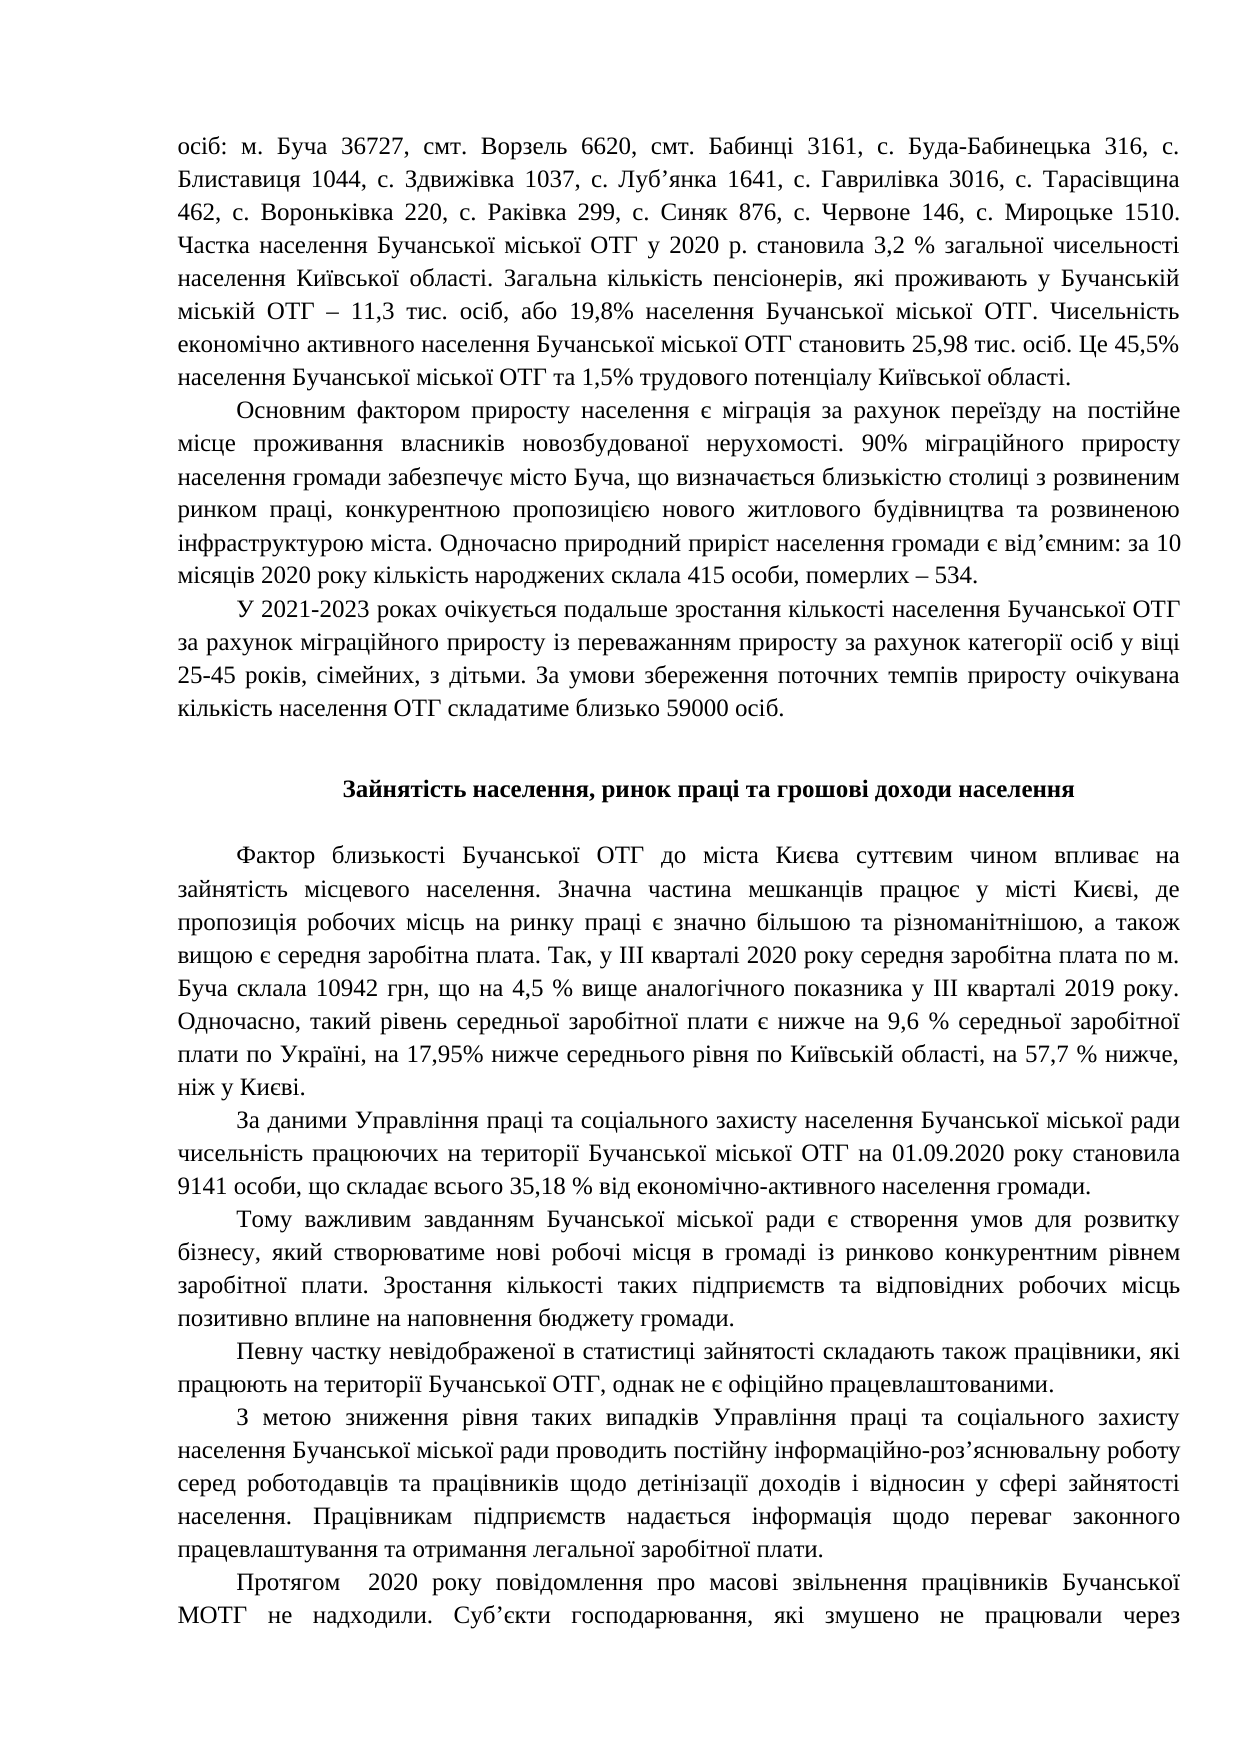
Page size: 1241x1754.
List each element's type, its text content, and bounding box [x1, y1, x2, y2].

text Фактор близькості Бучанської ОТГ до міста Києва суттєвим чином впливає на зайнятість місцевого населення. Значна частина мешканців працює у місті Києві, де пропозиція робочих місць на ринку праці є значно більшою та різноманітнішою, а також вищою є середня заробітна плата. Так, у ІІІ кварталі 2020 року середня заробітна плата по м. Буча склала 10942 грн, що на 4,5 % вище аналогічного показника у ІІІ кварталі 2019 року. Одночасно, такий рівень середньої заробітної плати є нижче на 9,6 % середньої заробітної плати по Україні, на 17,95% нижче середнього рівня по Київській області, на 57,7 % нижче, ніж у Києві. [177, 841, 1181, 1101]
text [177, 131, 1181, 391]
text За даними Управління праці та соціального захисту населення Бучанської міської ради чисельність працюючих на території Бучанської міської ОТГ на 01.09.2020 року становила 9141 особи, що складає всього 35,18 % від економічно-активного населення громади. [177, 1105, 1181, 1199]
text Певну частку невідображеної в статистиці зайнятості складають також працівники, які працюють на території Бучанської ОТГ, однак не є офіційно працевлаштованими. [177, 1336, 1181, 1398]
text Основним фактором приросту населення є міграція за рахунок переїзду на постійне місце проживання власників новозбудованої нерухомості. 90% міграційного приросту населення громади забезпечує місто Буча, що визначається близькістю столиці з розвиненим ринком праці, конкурентною пропозицією нового житлового будівництва та розвиненою інфраструктурою міста. Одночасно природний приріст населення громади є від’ємним: за 10 місяців 2020 року кількість народжених склала 415 особи, померлих – 534. [177, 396, 1181, 589]
text З метою зниження рівня таких випадків Управління праці та соціального захисту населення Бучанської міської ради проводить постійну інформаційно-роз’яснювальну роботу серед роботодавців та працівників щодо детінізації доходів і відносин у сфері зайнятості населення. Працівникам підприємств надається інформація щодо переваг законного працевлаштування та отримання легальної заробітної плати. [177, 1402, 1181, 1563]
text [177, 1567, 1181, 1629]
text Тому важливим завданням Бучанської міської ради є створення умов для розвитку бізнесу, який створюватиме нові робочі місця в громаді із ринково конкурентним рівнем заробітної плати. Зростання кількості таких підприємств та відповідних робочих місць позитивно вплине на наповнення бюджету громади. [177, 1204, 1181, 1332]
text Зайнятість населення, ринок праці та грошові доходи населення [177, 774, 1181, 803]
text У 2021-2023 роках очікується подальше зростання кількості населення Бучанської ОТГ за рахунок міграційного приросту із переважанням приросту за рахунок категорії осіб у віці 25-45 років, сімейних, з дітьми. За умови збереження поточних темпів приросту очікувана кількість населення ОТГ складатиме близько 59000 осіб. [177, 594, 1181, 721]
